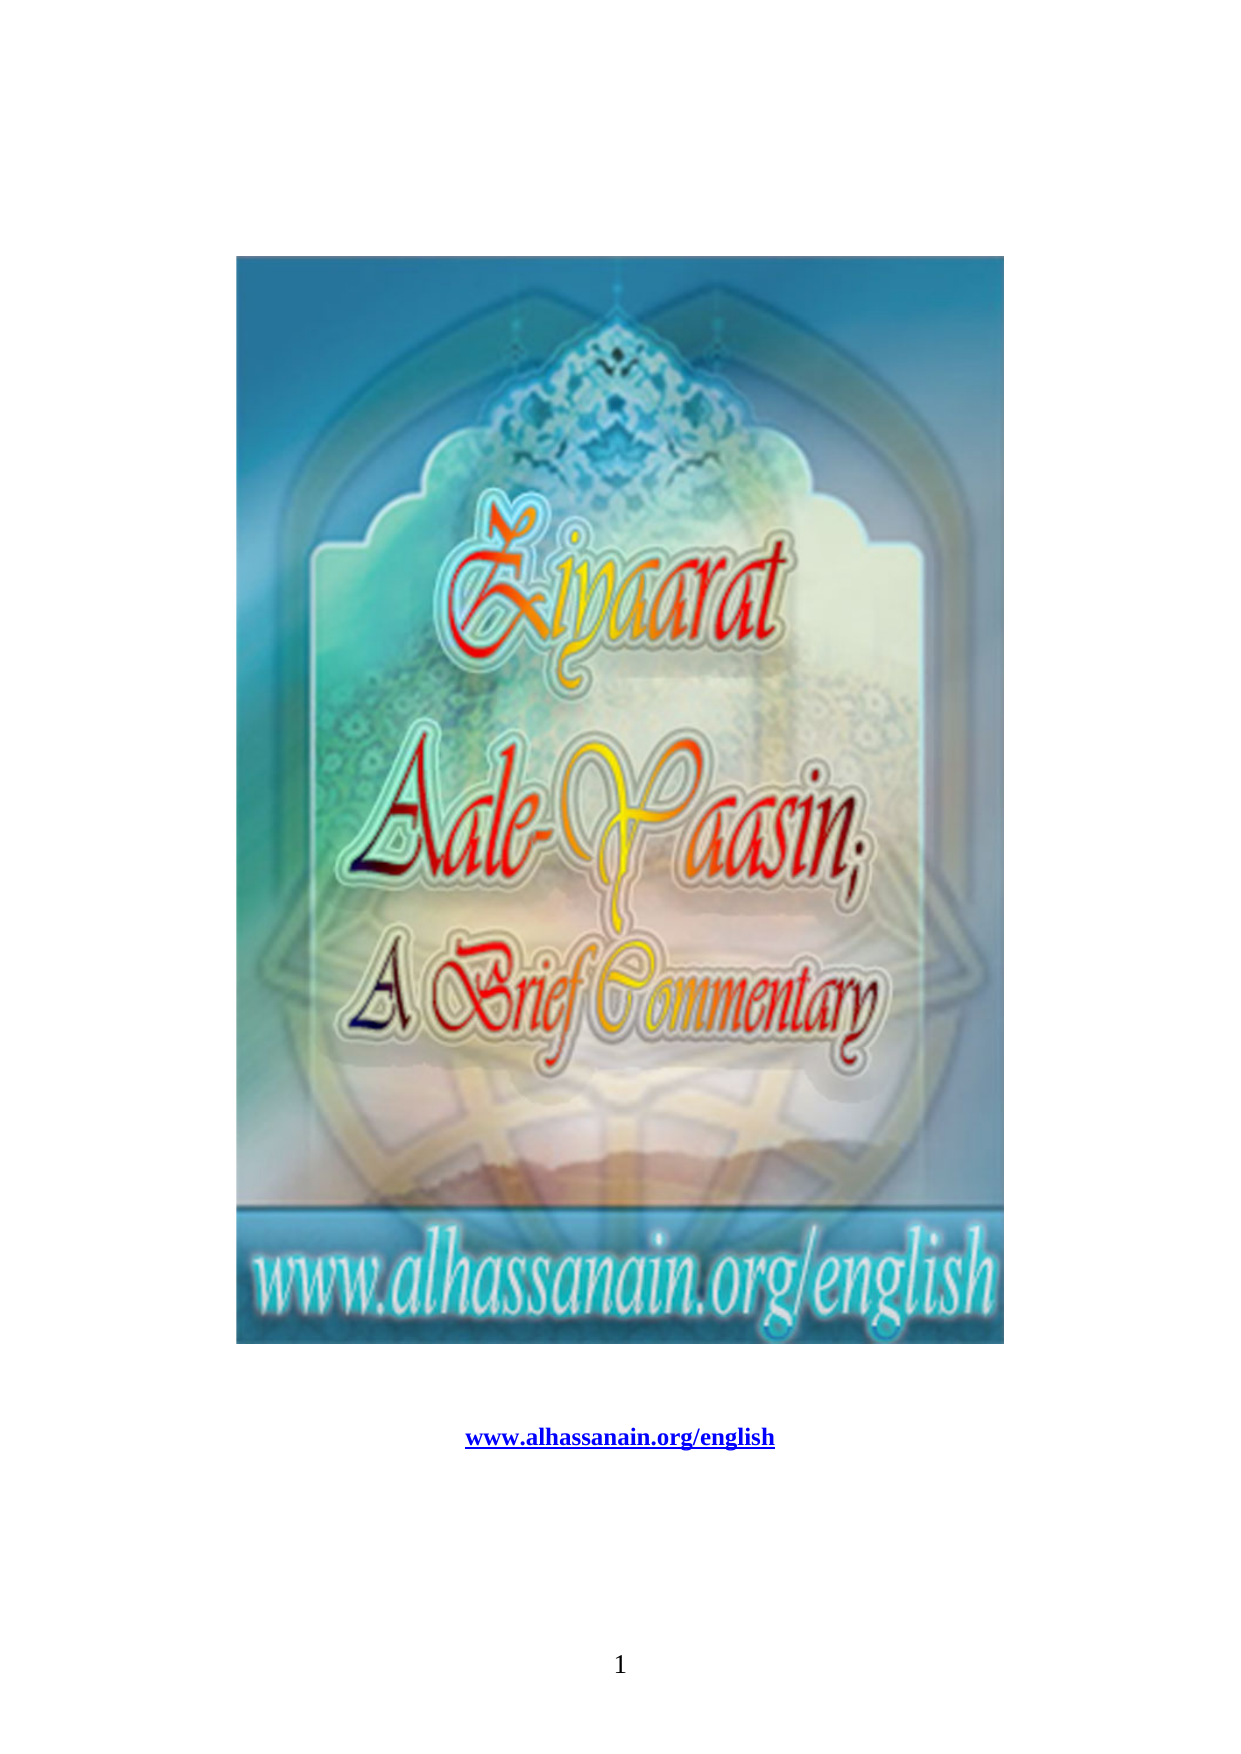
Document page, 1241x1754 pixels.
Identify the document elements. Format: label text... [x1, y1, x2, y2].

picture [236, 256, 1004, 1344]
text www.alhassanain.org/english [236, 1422, 1004, 1451]
